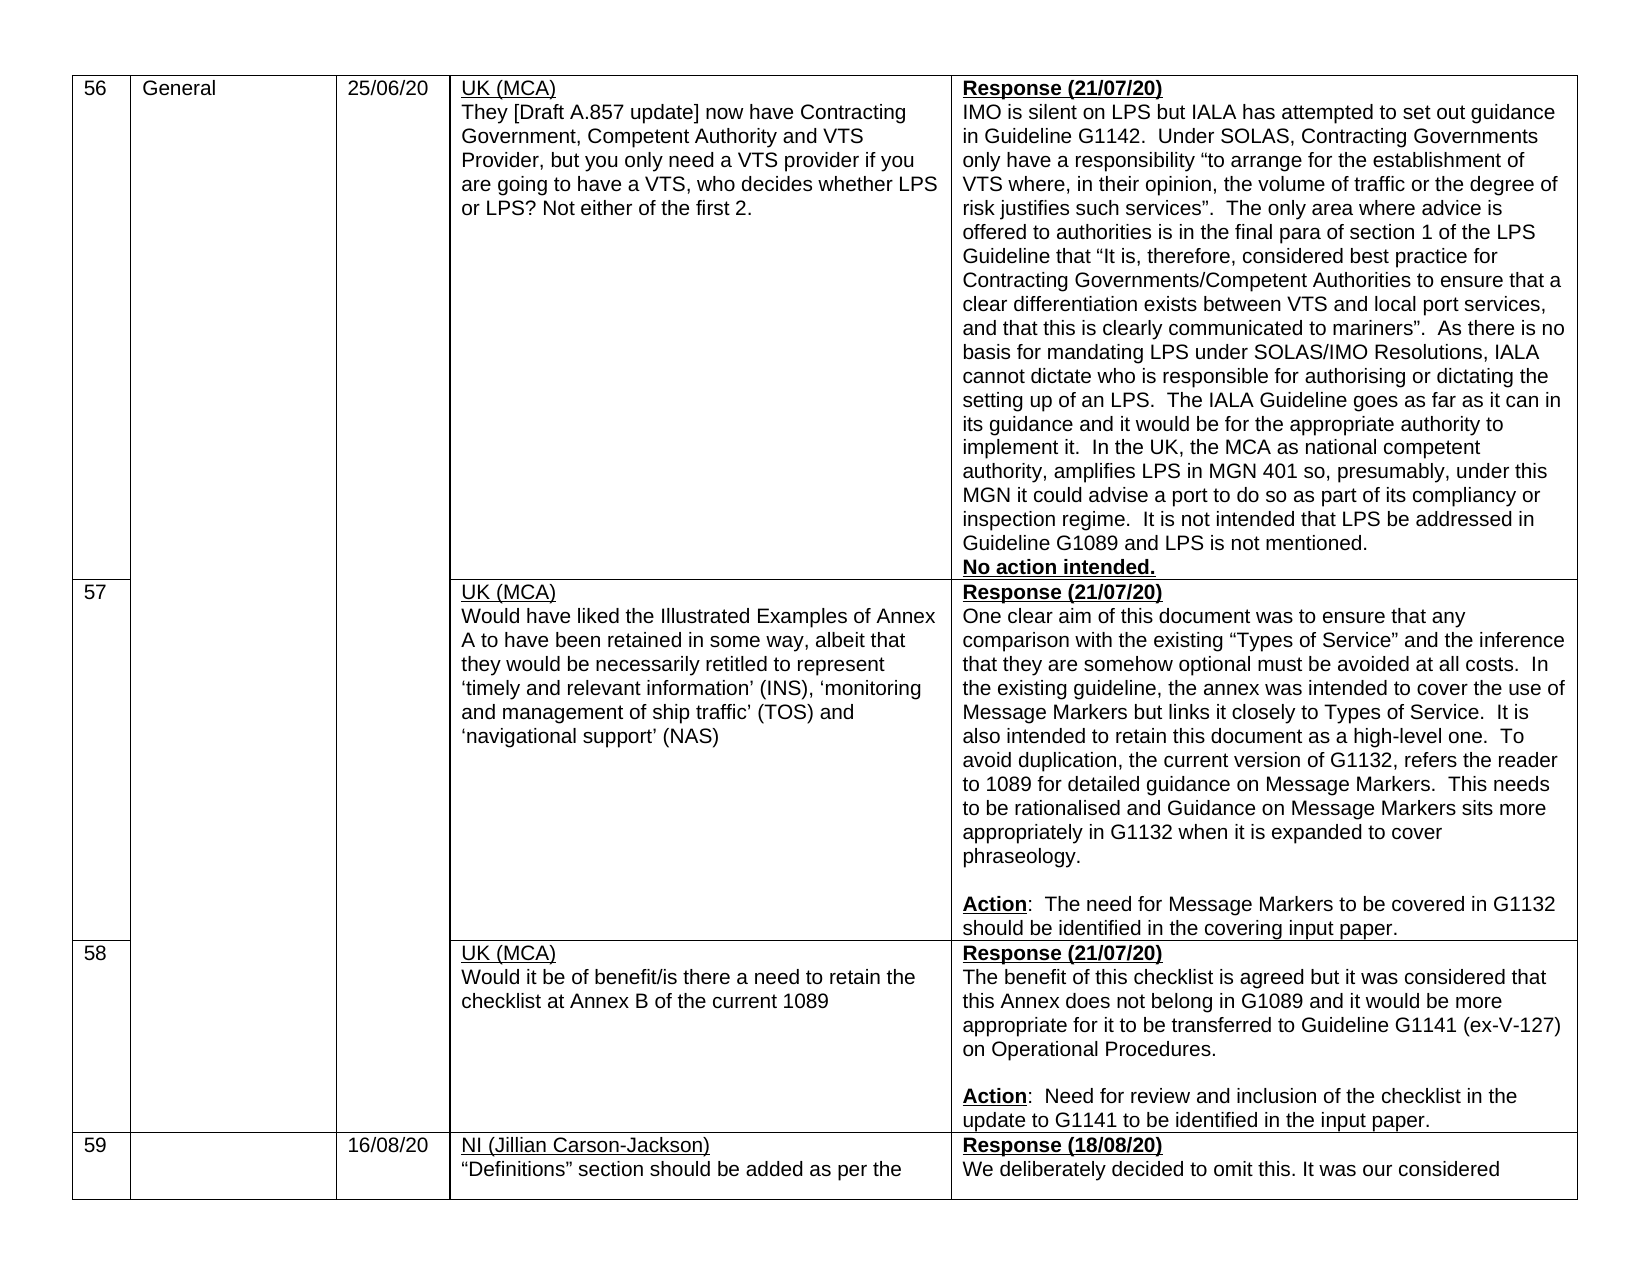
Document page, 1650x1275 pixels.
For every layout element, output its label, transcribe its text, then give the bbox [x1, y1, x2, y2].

table_cell 16/08/20 [337, 1133, 449, 1199]
table_cell 59 [73, 1133, 130, 1199]
table_cell Response (21/07/20) The benefit of this checklist is agreed but it was considered that this Annex does not belong in G1089 and it would be more appropriate for it to be transferred to Guideline G1141 (ex-V-127) on Operational Procedures. Action: Need for review and inclusion of the checklist in the update to G1141 to be identified in the input paper. [952, 941, 1577, 1132]
table_header UK (MCA) They [Draft A.857 update] now have Contracting Government, Competent Authority and VTS Provider, but you only need a VTS provider if you are going to have a VTS, who decides whether LPS or LPS? Not either of the first 2. [451, 76, 951, 579]
table_cell 57 [73, 580, 130, 939]
table_header 25/06/20 [337, 76, 449, 1132]
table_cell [952, 1133, 1577, 1199]
table_cell UK (MCA) Would it be of benefit/is there a need to retain the checklist at Annex B of the current 1089 [451, 941, 951, 1132]
table_header Response (21/07/20) IMO is silent on LPS but IALA has attempted to set out guidance in Guideline G1142. Under SOLAS, Contracting Governments only have a responsibility “to arrange for the establishment of VTS where, in their opinion, the volume of traffic or the degree of risk justifies such services”. The only area where advice is offered to authorities is in the final para of section 1 of the LPS Guideline that “It is, therefore, considered best practice for Contracting Governments/Competent Authorities to ensure that a clear differentiation exists between VTS and local port services, and that this is clearly communicated to mariners”. As there is no basis for mandating LPS under SOLAS/IMO Resolutions, IALA cannot dictate who is responsible for authorising or dictating the setting up of an LPS. The IALA Guideline goes as far as it can in its guidance and it would be for the appropriate authority to implement it. In the UK, the MCA as national competent authority, amplifies LPS in MGN 401 so, presumably, under this MGN it could advise a port to do so as part of its compliancy or inspection regime. It is not intended that LPS be addressed in Guideline G1089 and LPS is not mentioned. No action intended. [952, 76, 1577, 579]
table_cell 58 [73, 941, 130, 1132]
table_cell UK (MCA) Would have liked the Illustrated Examples of Annex A to have been retained in some way, albeit that they would be necessarily retitled to represent ‘timely and relevant information’ (INS), ‘monitoring and management of ship traffic’ (TOS) and ‘navigational support’ (NAS) [451, 580, 951, 939]
table_header General [131, 76, 336, 1132]
table_cell [131, 1133, 336, 1199]
table_header 56 [73, 76, 130, 579]
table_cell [451, 1133, 951, 1199]
table_cell Response (21/07/20) One clear aim of this document was to ensure that any comparison with the existing “Types of Service” and the inference that they are somehow optional must be avoided at all costs. In the existing guideline, the annex was intended to cover the use of Message Markers but links it closely to Types of Service. It is also intended to retain this document as a high-level one. To avoid duplication, the current version of G1132, refers the reader to 1089 for detailed guidance on Message Markers. This needs to be rationalised and Guidance on Message Markers sits more appropriately in G1132 when it is expanded to cover phraseology. Action: The need for Message Markers to be covered in G1132 should be identified in the covering input paper. [952, 580, 1577, 939]
